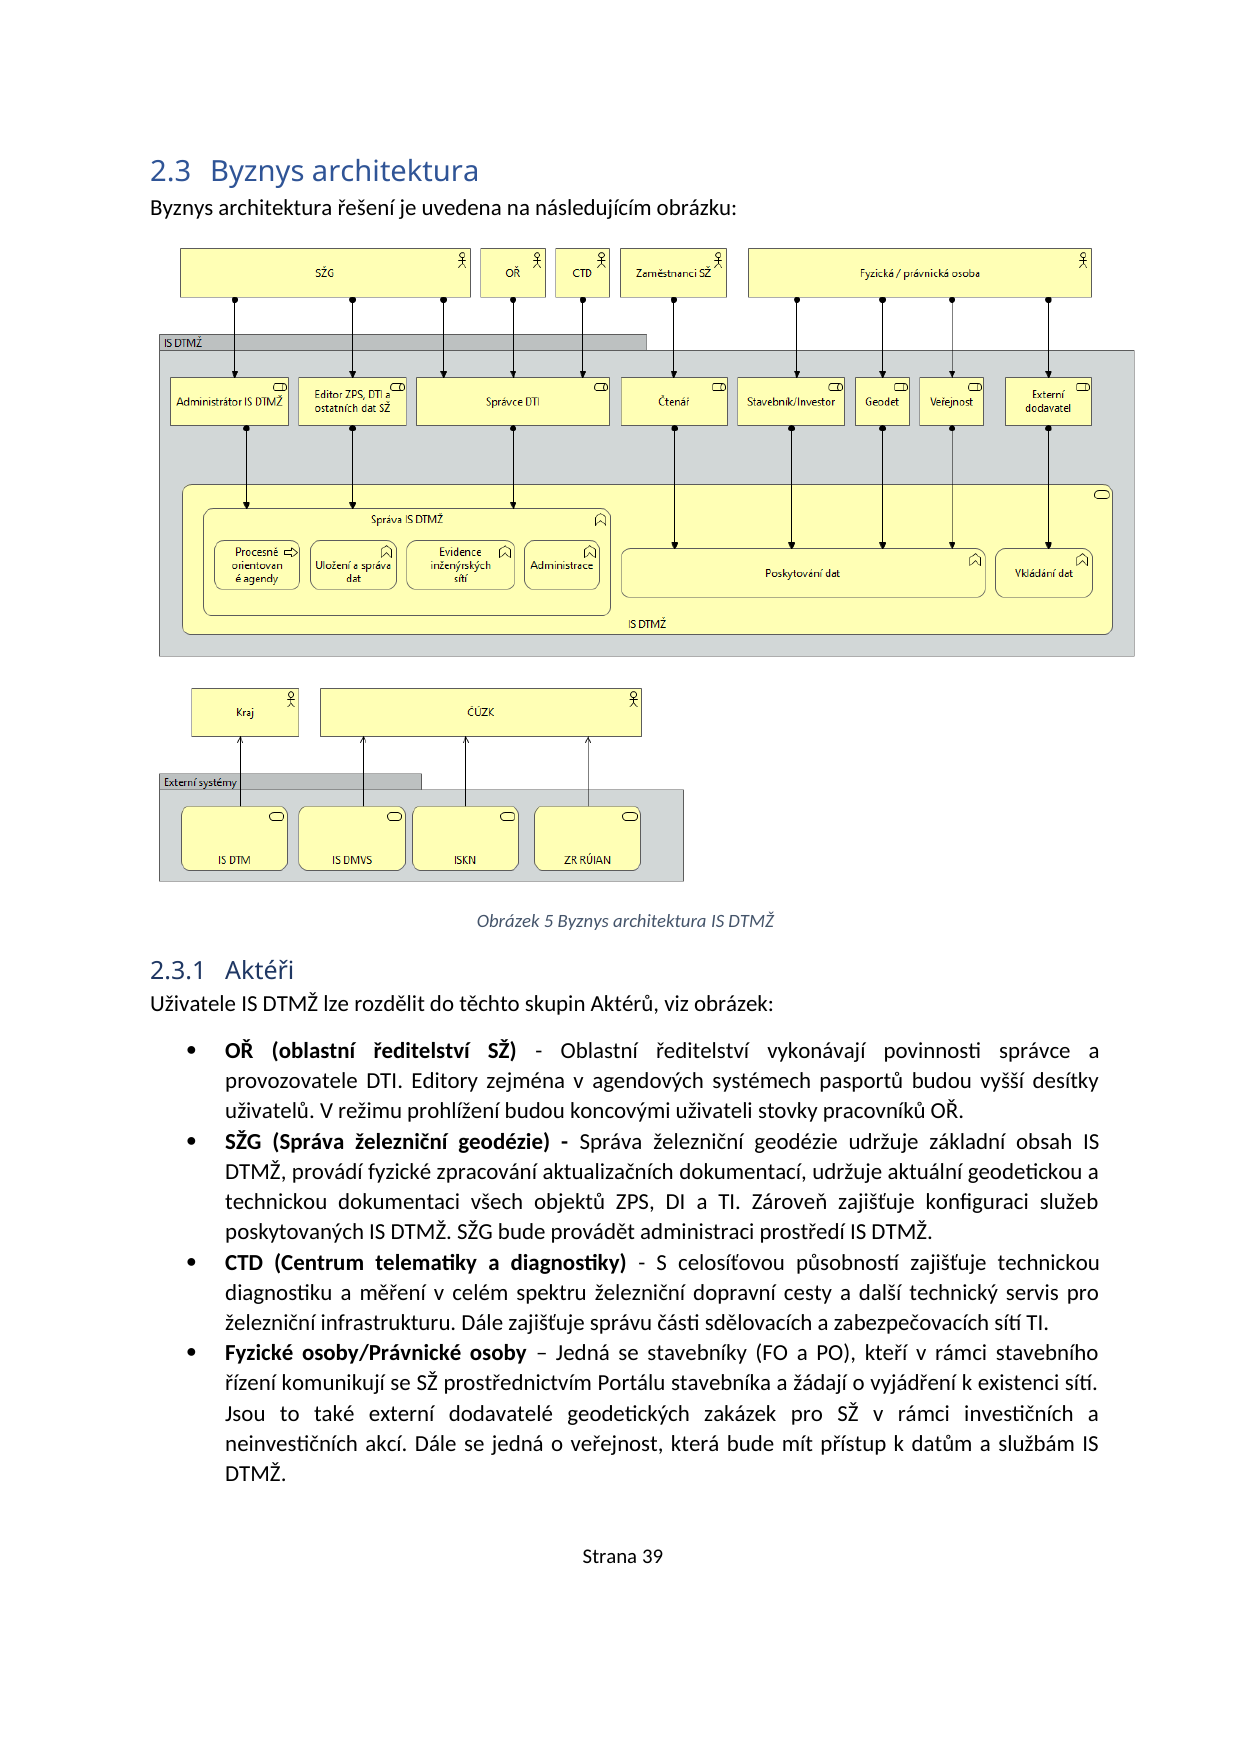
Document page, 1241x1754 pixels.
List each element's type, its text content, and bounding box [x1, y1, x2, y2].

list SŽG (Správa železniční geodézie) - Správa železniční geodézie udržuje základní obsah IS DTMŽ, provádí fyzické zpracování aktualizačních dokumentací, udržuje aktuální geodetickou a technickou dokumentaci všech objektů ZPS, DI a TI. Zároveň zajišťuje konfiguraci služeb poskytovaných IS DTMŽ. SŽG bude provádět administraci prostředí IS DTMŽ. [187, 1127, 1100, 1245]
picture [150, 239, 1143, 890]
text Byznys architektura řešení je uvedena na následujícím obrázku: [150, 193, 1100, 221]
subtitle Byznys architektura [150, 150, 1100, 190]
text Obrázek 5 Byznys architektura IS DTMŽ [150, 909, 1100, 932]
subtitle Aktéři [150, 952, 1100, 987]
text Uživatele IS DTMŽ lze rozdělit do těchto skupin Aktérů, viz obrázek: [150, 989, 1100, 1017]
list Fyzické osoby/Právnické osoby – Jedná se stavebníky (FO a PO), kteří v rámci stavebního řízení komunikují se SŽ prostřednictvím Portálu stavebníka a žádají o vyjádření k existenci sítí. Jsou to také externí dodavatelé geodetických zakázek pro SŽ v rámci investičních a neinvestičních akcí. Dále se jedná o veřejnost, která bude mít přístup k datům a službám IS DTMŽ. [187, 1338, 1100, 1487]
list OŘ (oblastní ředitelství SŽ) - Oblastní ředitelství vykonávají povinnosti správce a provozovatele DTI. Editory zejména v agendových systémech pasportů budou vyšší desítky uživatelů. V režimu prohlížení budou koncovými uživateli stovky pracovníků OŘ. [187, 1036, 1100, 1124]
list CTD (Centrum telematiky a diagnostiky) - S celosíťovou působností zajišťuje technickou diagnostiku a měření v celém spektru železniční dopravní cesty a další technický servis pro železniční infrastrukturu. Dále zajišťuje správu části sdělovacích a zabezpečovacích sítí TI. [187, 1248, 1100, 1336]
